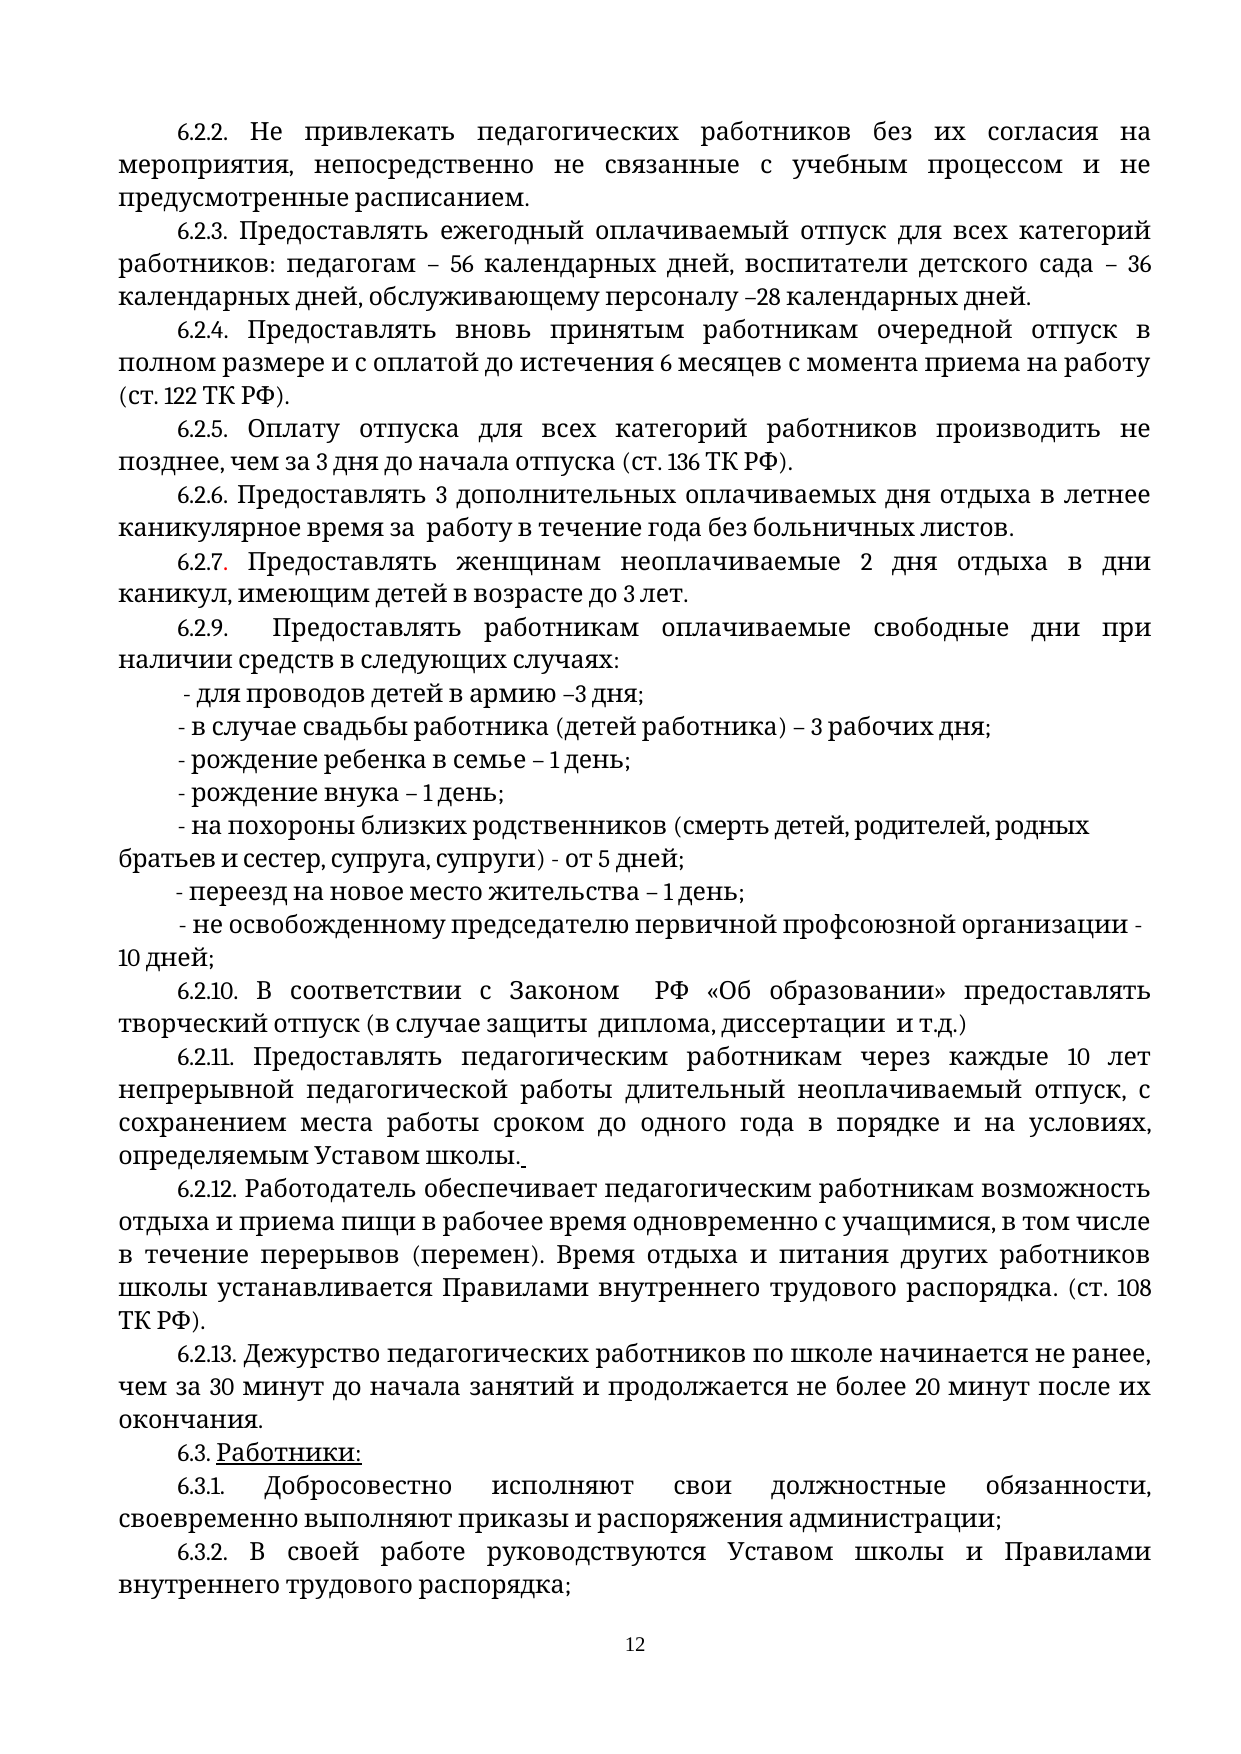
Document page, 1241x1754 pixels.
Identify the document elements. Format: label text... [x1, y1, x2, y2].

text 6.2.6. Предоставлять 3 дополнительных оплачиваемых дня отдыха в летнее каникулярное время за работу в течение года без больничных листов. [118, 481, 1152, 543]
text 6.3.2. В своей работе руководствуются Уставом школы и Правилами внутреннего трудового распорядка; [118, 1538, 1152, 1600]
text 6.2.9. Предоставлять работникам оплачиваемые свободные дни при наличии средств в следующих случаях: [118, 613, 1152, 675]
text 6.2.4. Предоставлять вновь принятым работникам очередной отпуск в полном размере и с оплатой до истечения 6 месяцев с момента приема на работу (ст. 122 ТК РФ). [118, 316, 1152, 411]
text 6.2.11. Предоставлять педагогическим работникам через каждые 10 лет непрерывной педагогической работы длительный неоплачиваемый отпуск, с сохранением места работы сроком до одного года в порядке и на условиях, определяемым Уставом школы. [118, 1043, 1152, 1171]
text - рождение ребенка в семье – 1 день; [118, 746, 1152, 774]
text - для проводов детей в армию –3 дня; [118, 679, 1152, 708]
text 6.2.3. Предоставлять ежегодный оплачиваемый отпуск для всех категорий работников: педагогам – 56 календарных дней, воспитатели детского сада – 36 календарных дней, обслуживающему персоналу –28 календарных дней. [118, 217, 1152, 312]
text - рождение внука – 1 день; [118, 778, 1152, 807]
text - на похороны близких родственников (смерть детей, родителей, родных братьев и сестер, супруга, супруги) - от 5 дней; [118, 812, 1152, 873]
text 6.2.12. Работодатель обеспечивает педагогическим работникам возможность отдыха и приема пищи в рабочее время одновременно с учащимися, в том числе в течение перерывов (перемен). Время отдыха и питания других работников школы устанавливается Правилами внутреннего трудового распорядка. (ст. 108 ТК РФ). [118, 1175, 1152, 1336]
text - переезд на новое место жительства – 1 день; [159, 878, 1152, 906]
text 6.3. Работники: [118, 1439, 1152, 1468]
text - не освобожденному председателю первичной профсоюзной организации - 10 дней; [118, 911, 1152, 972]
text 6.2.7. Предоставлять женщинам неоплачиваемые 2 дня отдыха в дни каникул, имеющим детей в возрасте до 3 лет. [118, 547, 1152, 609]
text - в случае свадьбы работника (детей работника) – 3 рабочих дня; [118, 712, 1152, 741]
text 6.2.2. Не привлекать педагогических работников без их согласия на мероприятия, непосредственно не связанные с учебным процессом и не предусмотренные расписанием. [118, 118, 1152, 213]
text 6.2.10. В соответствии с Законом РФ «Об образовании» предоставлять творческий отпуск (в случае защиты диплома, диссертации и т.д.) [118, 977, 1152, 1038]
text 6.2.13. Дежурство педагогических работников по школе начинается не ранее, чем за 30 минут до начала занятий и продолжается не более 20 минут после их окончания. [118, 1340, 1152, 1435]
text 6.2.5. Оплату отпуска для всех категорий работников производить не позднее, чем за 3 дня до начала отпуска (ст. 136 ТК РФ). [118, 415, 1152, 477]
text 6.3.1. Добросовестно исполняют свои должностные обязанности, своевременно выполняют приказы и распоряжения администрации; [118, 1472, 1152, 1534]
